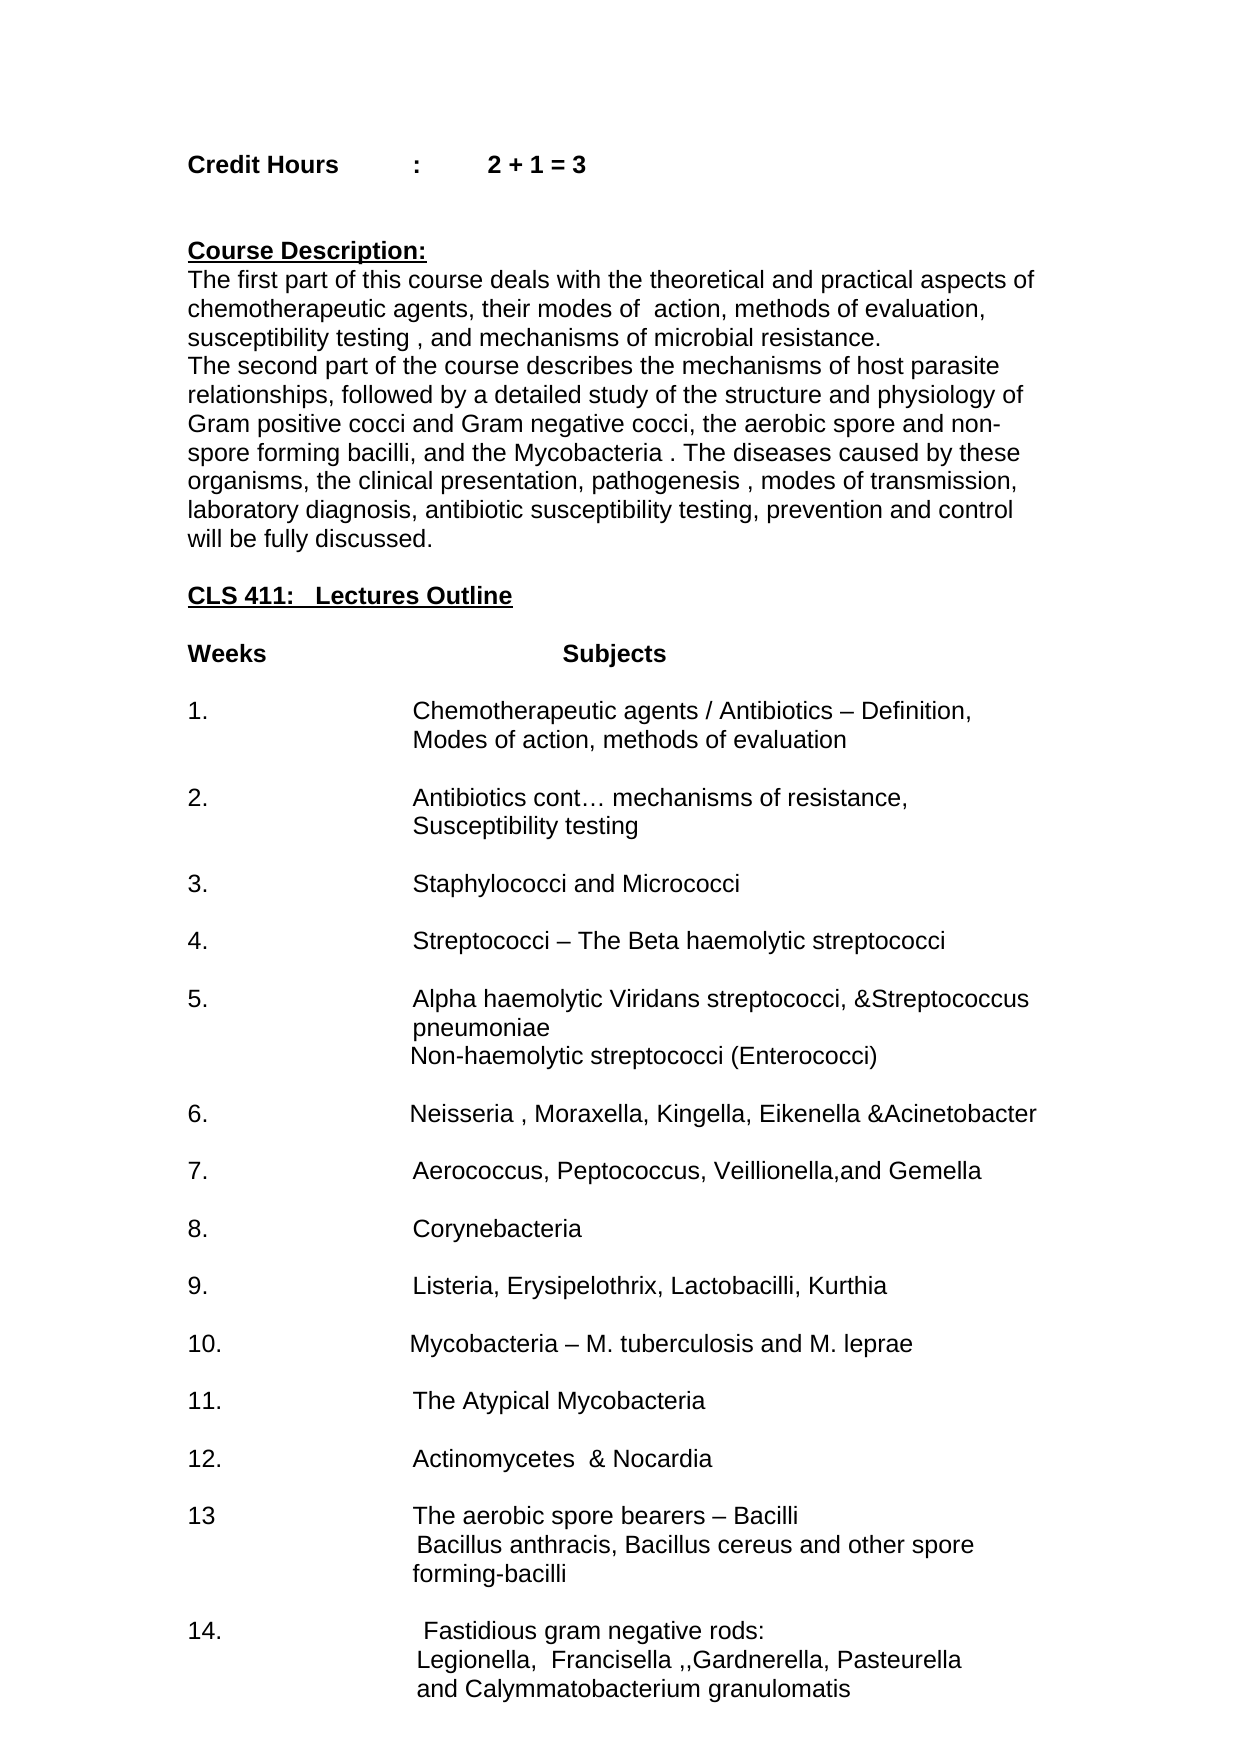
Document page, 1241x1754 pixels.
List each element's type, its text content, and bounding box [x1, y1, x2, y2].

text The second part of the course describes the mechanisms of host parasite relationships, followed by a detailed study of the structure and physiology of Gram positive cocci and Gram negative cocci, the aerobic spore and non-spore forming bacilli, and the Mycobacteria . The diseases caused by these organisms, the clinical presentation, pathogenesis , modes of transmission, laboratory diagnosis, antibiotic susceptibility testing, prevention and control will be fully discussed. [187, 351, 1053, 552]
text 11. The Atypical Mycobacteria [187, 1386, 1053, 1415]
text 5. Alpha haemolytic Viridans streptococci, &Streptococcus pneumoniae [187, 984, 1053, 1041]
text Non-haemolytic streptococci (Enterococci) [187, 1041, 1053, 1070]
text 1. Chemotherapeutic agents / Antibiotics – Definition, [187, 696, 1053, 725]
text 10. Mycobacteria – M. tuberculosis and M. leprae [187, 1329, 1053, 1357]
text Modes of action, methods of evaluation [187, 725, 1053, 754]
text Legionella, Francisella ,,Gardnerella, Pasteurella [187, 1645, 1053, 1674]
text 14. Fastidious gram negative rods: [187, 1616, 1053, 1645]
text Course Description: [187, 236, 1053, 265]
text 12. Actinomycetes & Nocardia [187, 1444, 1053, 1472]
text Bacillus anthracis, Bacillus cereus and other spore forming-bacilli [187, 1530, 1053, 1587]
text 9. Listeria, Erysipelothrix, Lactobacilli, Kurthia [187, 1271, 1053, 1300]
text Credit Hours : 2 + 1 = 3 [187, 150, 1053, 179]
text 7. Aerococcus, Peptococcus, Veillionella,and Gemella [187, 1156, 1053, 1185]
text 4. Streptococci – The Beta haemolytic streptococci [187, 926, 1053, 955]
text 2. Antibiotics cont… mechanisms of resistance, Susceptibility testing [187, 782, 1053, 840]
text 8. Corynebacteria [187, 1214, 1053, 1242]
text The first part of this course deals with the theoretical and practical aspects of chemotherapeutic agents, their modes of action, methods of evaluation, susceptibility testing , and mechanisms of microbial resistance. [187, 265, 1053, 351]
text 6. Neisseria , Moraxella, Kingella, Eikenella &Acinetobacter [187, 1099, 1053, 1127]
text Weeks Subjects [187, 639, 1053, 667]
text CLS 411: Lectures Outline [187, 581, 1053, 610]
text and Calymmatobacterium granulomatis [187, 1674, 1053, 1702]
text 13 The aerobic spore bearers – Bacilli [187, 1501, 1053, 1530]
text 3. Staphylococci and Micrococci [187, 869, 1053, 897]
